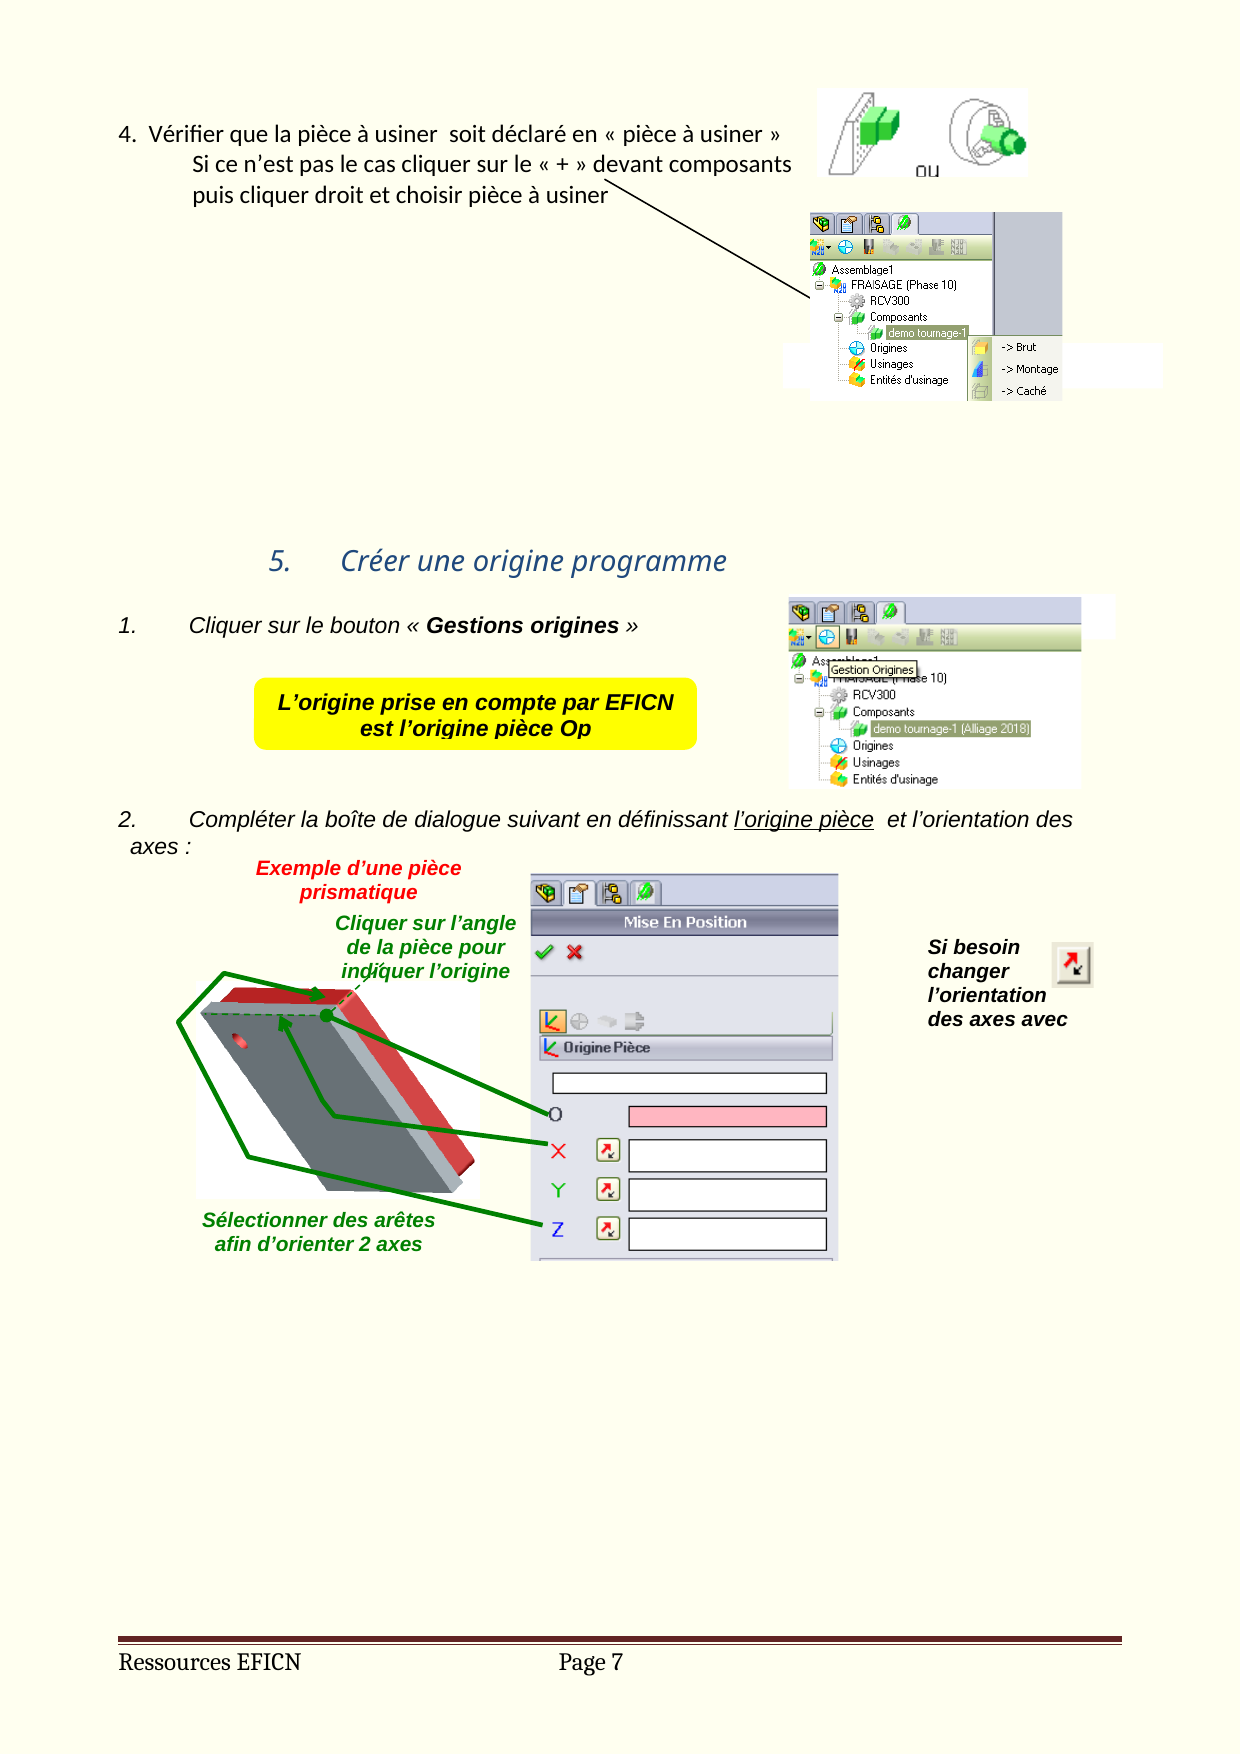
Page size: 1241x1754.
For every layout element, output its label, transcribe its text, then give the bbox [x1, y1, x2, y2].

picture [787, 597, 1081, 788]
text 4. Vérifier que la pièce à usiner soit déclaré en « pièce à usiner » Si ce n’est pas le cas cliquer sur le « + » devant composants puis cliquer droit et choisir pièce à usiner [118, 118, 1122, 271]
list Compléter la boîte de dialogue suivant en définissant l’origine pièce et l’orientation des axes : [118, 806, 1120, 859]
subtitle Créer une origine programme [268, 540, 1122, 580]
picture [1051, 942, 1094, 988]
picture [196, 981, 212, 998]
picture [196, 981, 480, 1199]
picture [809, 212, 1062, 399]
picture [530, 873, 839, 1261]
picture [196, 1064, 415, 1199]
list Cliquer sur le bouton « Gestions origines » [118, 612, 657, 638]
